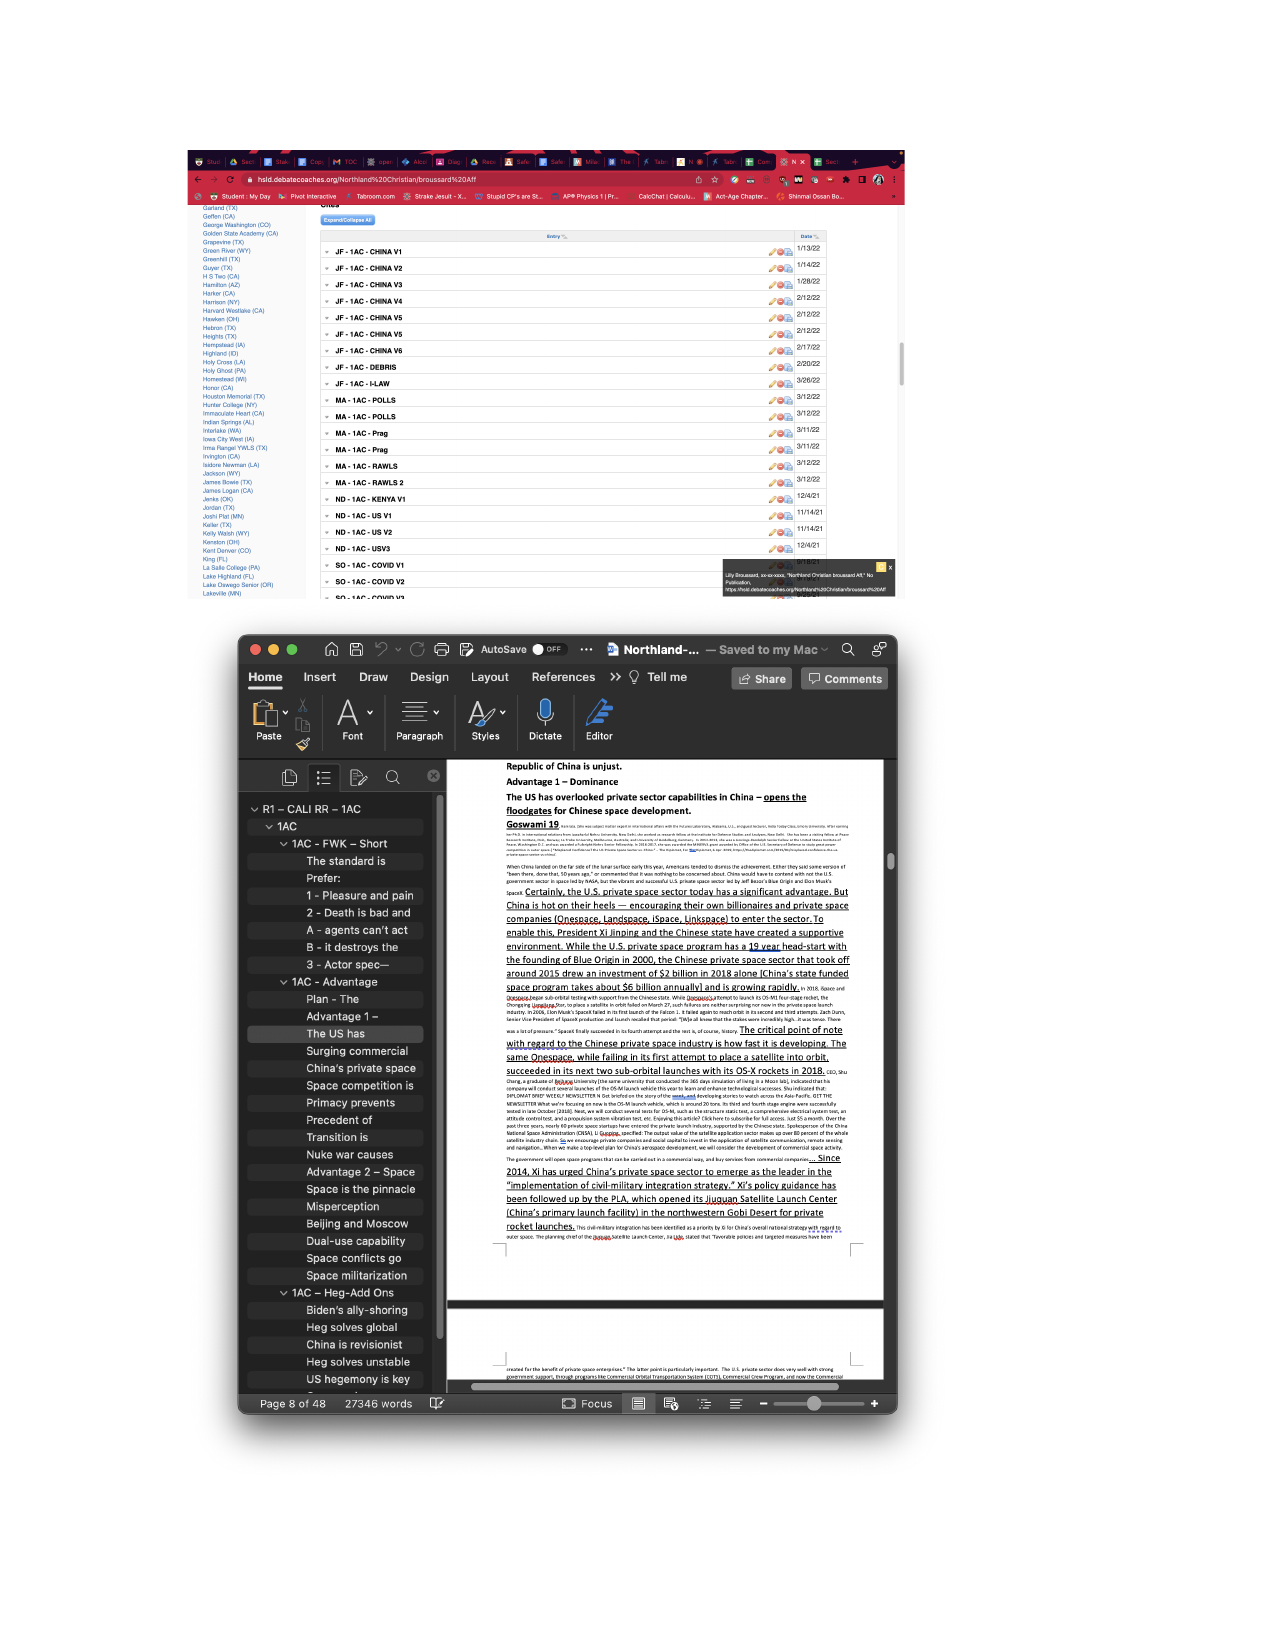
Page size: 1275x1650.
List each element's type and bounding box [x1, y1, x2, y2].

picture [187, 600, 948, 1481]
picture [187, 150, 905, 599]
